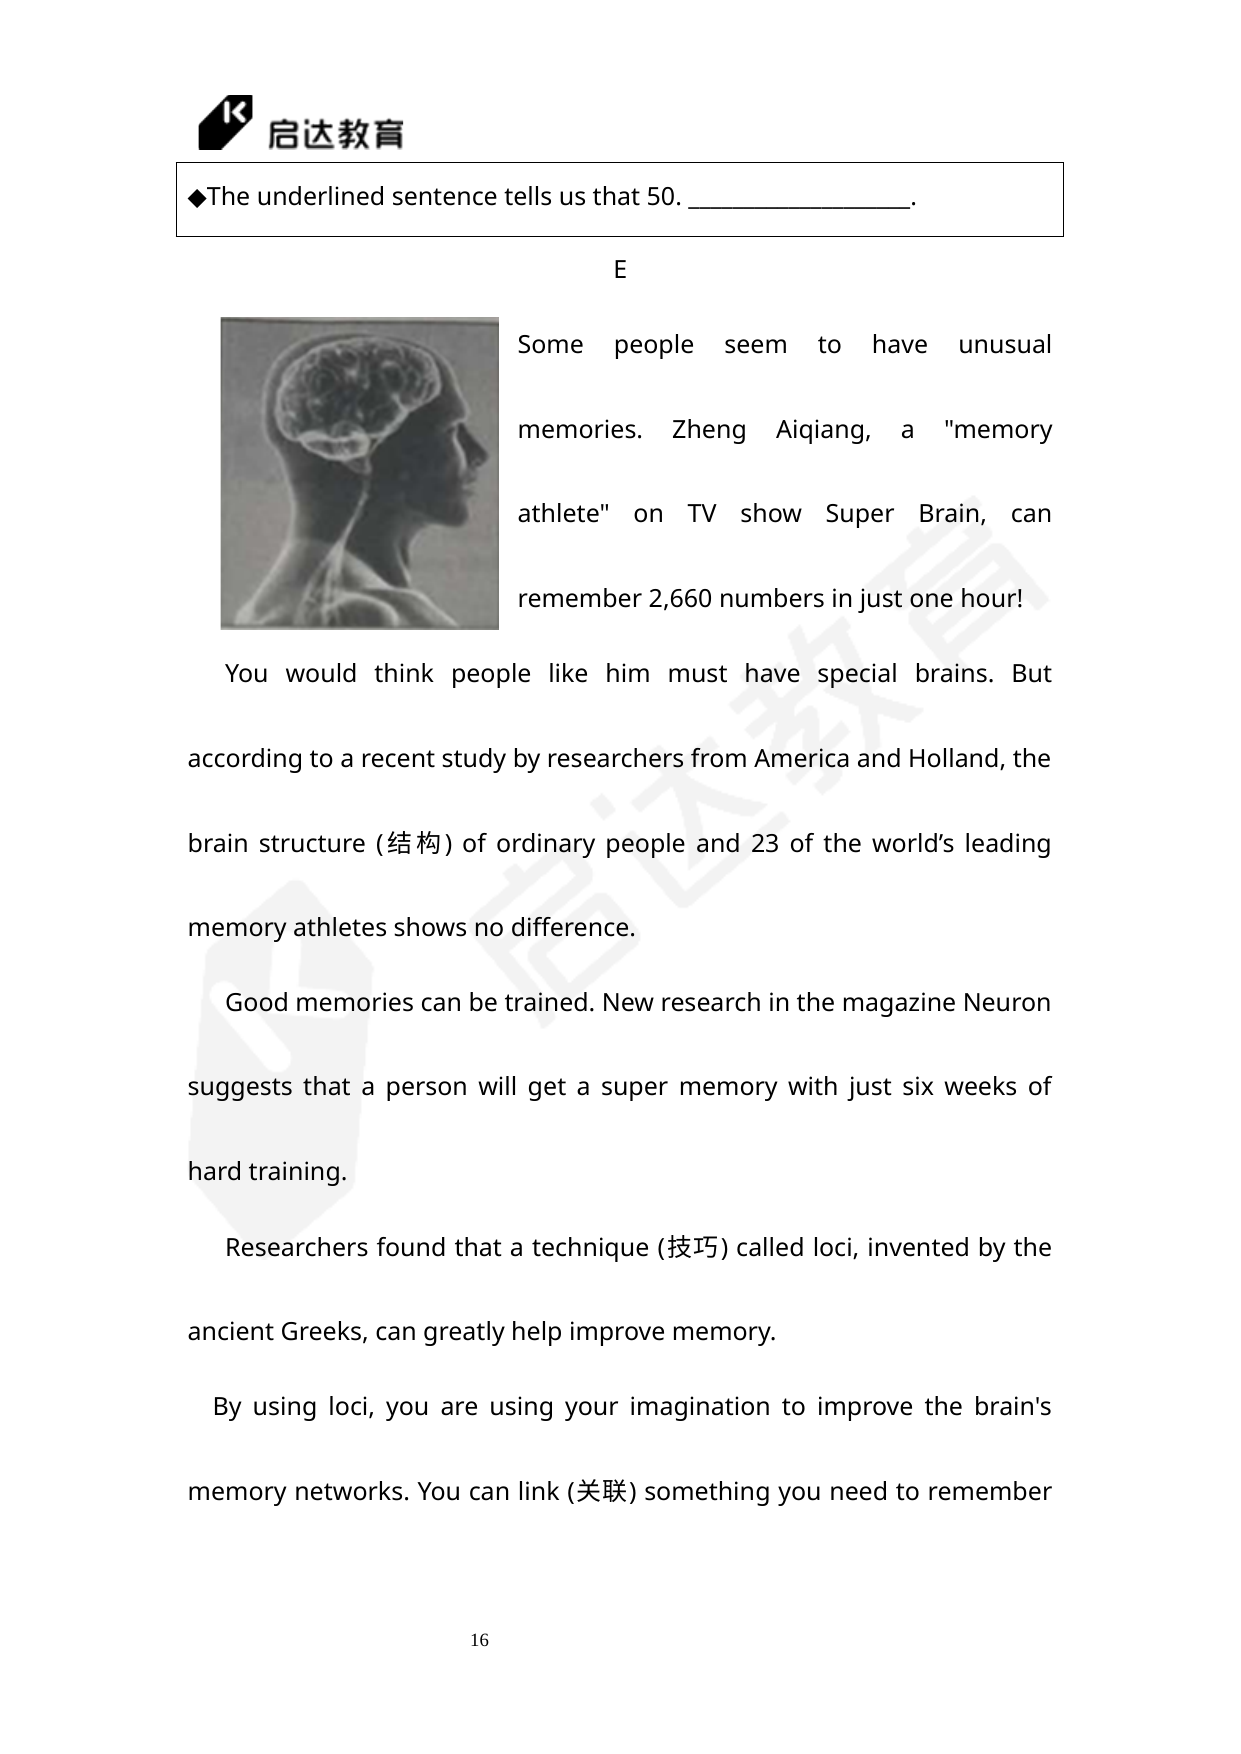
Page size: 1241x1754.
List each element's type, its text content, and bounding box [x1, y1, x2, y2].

text Good memories can be trained. New research in the magazine Neuron suggests that a person will get a super memory with just six weeks of hard training. [187, 969, 1053, 1203]
text E [187, 237, 1053, 302]
text You would think people like him must have special brains. But according to a recent study by researchers from America and Holland, the brain structure (结构) of ordinary people and 23 of the world’s leading memory athletes shows no difference. [187, 640, 1053, 959]
picture [220, 317, 499, 630]
table_cell ◆The underlined sentence tells us that 50. ____________________. [177, 163, 1063, 236]
picture [198, 95, 404, 150]
text Researchers found that a technique (技巧) called loci, invented by the ancient Greeks, can greatly help improve memory. [187, 1213, 1053, 1363]
